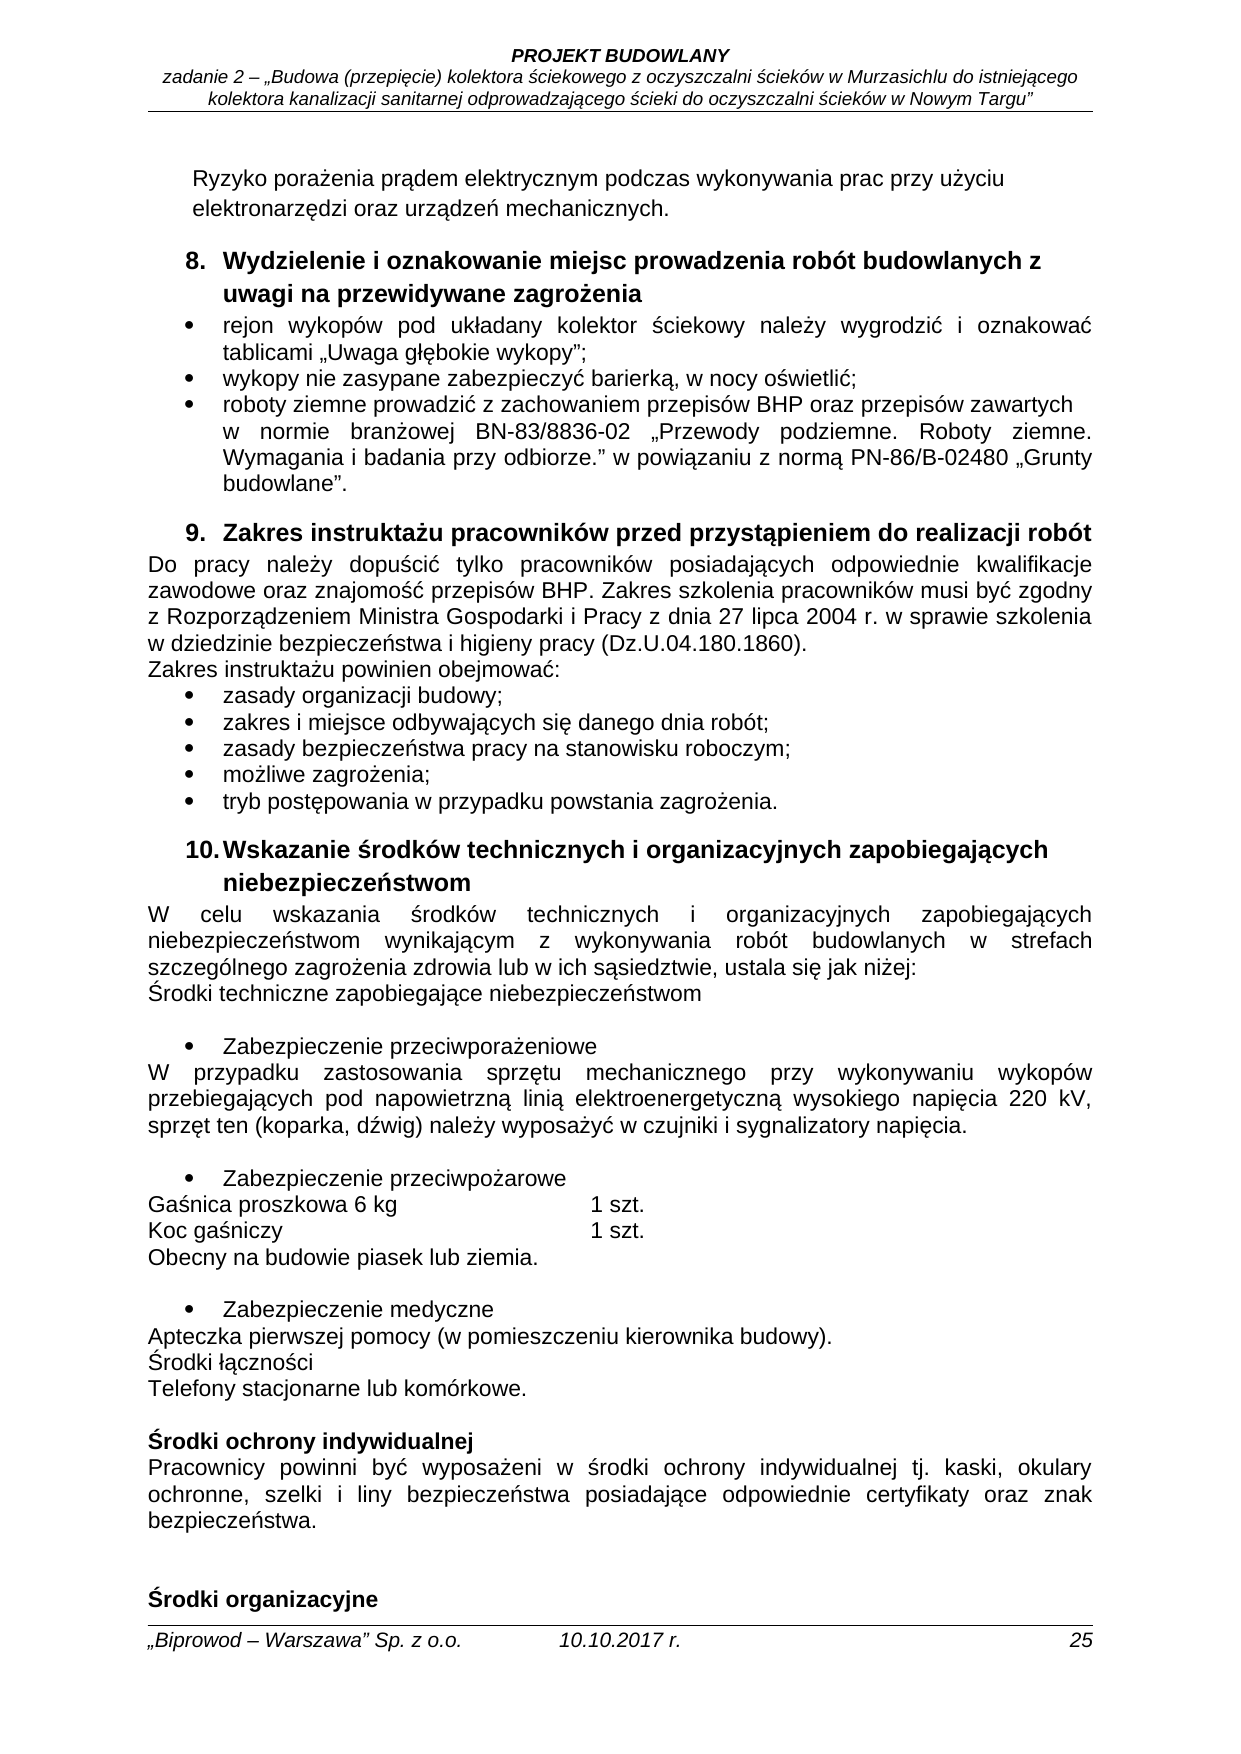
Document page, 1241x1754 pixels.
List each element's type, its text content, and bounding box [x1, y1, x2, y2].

list zasady bezpieczeństwa pracy na stanowisku roboczym; [185, 735, 1093, 761]
text Gaśnica proszkowa 6 kg 1 szt. [148, 1191, 1093, 1217]
list rejon wykopów pod układany kolektor ściekowy należy wygrodzić i oznakować tablicami „Uwaga głębokie wykopy”; [185, 312, 1093, 365]
subtitle Zakres instruktażu pracowników przed przystąpieniem do realizacji robót [185, 517, 1093, 546]
list możliwe zagrożenia; [185, 761, 1093, 788]
text w normie branżowej BN-83/8836-02 „Przewody podziemne. Roboty ziemne. Wymagania i badania przy odbiorze.” w powiązaniu z normą PN-86/B-02480 „Grunty budowlane”. [223, 418, 1093, 497]
list wykopy nie zasypane zabezpieczyć barierką, w nocy oświetlić; [185, 365, 1093, 391]
text Obecny na budowie piasek lub ziemia. [148, 1243, 1093, 1270]
text W celu wskazania środków technicznych i organizacyjnych zapobiegających niebezpieczeństwom wynikającym z wykonywania robót budowlanych w strefach szczególnego zagrożenia zdrowia lub w ich sąsiedztwie, ustala się jak niżej: [148, 901, 1093, 980]
list Ryzyko porażenia prądem elektrycznym podczas wykonywania prac przy użyciu elektronarzędzi oraz urządzeń mechanicznych. [192, 165, 1093, 221]
subtitle Wskazanie środków technicznych i organizacyjnych zapobiegających niebezpieczeństwom [185, 835, 1093, 897]
list Zabezpieczenie przeciwporażeniowe [185, 1033, 1093, 1059]
text Środki organizacyjne [148, 1586, 1093, 1612]
text Do pracy należy dopuścić tylko pracowników posiadających odpowiednie kwalifikacje zawodowe oraz znajomość przepisów BHP. Zakres szkolenia pracowników musi być zgodny z Rozporządzeniem Ministra Gospodarki i Pracy z dnia 27 lipca 2004 r. w sprawie szkolenia w dziedzinie bezpieczeństwa i higieny pracy (Dz.U.04.180.1860). [148, 551, 1093, 656]
list Zabezpieczenie medyczne [185, 1296, 1093, 1323]
text Zakres instruktażu powinien obejmować: [148, 656, 1093, 682]
list zasady organizacji budowy; [185, 682, 1093, 709]
text Pracownicy powinni być wyposażeni w środki ochrony indywidualnej tj. kaski, okulary ochronne, szelki i liny bezpieczeństwa posiadające odpowiednie certyfikaty oraz znak bezpieczeństwa. [148, 1454, 1093, 1533]
list Zabezpieczenie przeciwpożarowe [185, 1164, 1093, 1191]
text Apteczka pierwszej pomocy (w pomieszczeniu kierownika budowy). [148, 1323, 1093, 1349]
text Koc gaśniczy 1 szt. [148, 1217, 1093, 1243]
text Środki łączności [148, 1349, 1093, 1375]
list roboty ziemne prowadzić z zachowaniem przepisów BHP oraz przepisów zawartych [185, 391, 1093, 418]
text Środki techniczne zapobiegające niebezpieczeństwom [148, 980, 1093, 1006]
list zakres i miejsce odbywających się danego dnia robót; [185, 709, 1093, 735]
text W przypadku zastosowania sprzętu mechanicznego przy wykonywaniu wykopów przebiegających pod napowietrzną linią elektroenergetyczną wysokiego napięcia 220 kV, sprzęt ten (koparka, dźwig) należy wyposażyć w czujniki i sygnalizatory napięcia. [148, 1059, 1093, 1138]
text Telefony stacjonarne lub komórkowe. [148, 1375, 1093, 1402]
subtitle Wydzielenie i oznakowanie miejsc prowadzenia robót budowlanych z uwagi na przewidywane zagrożenia [185, 246, 1093, 308]
text Środki ochrony indywidualnej [148, 1428, 1093, 1454]
list tryb postępowania w przypadku powstania zagrożenia. [185, 788, 1093, 814]
